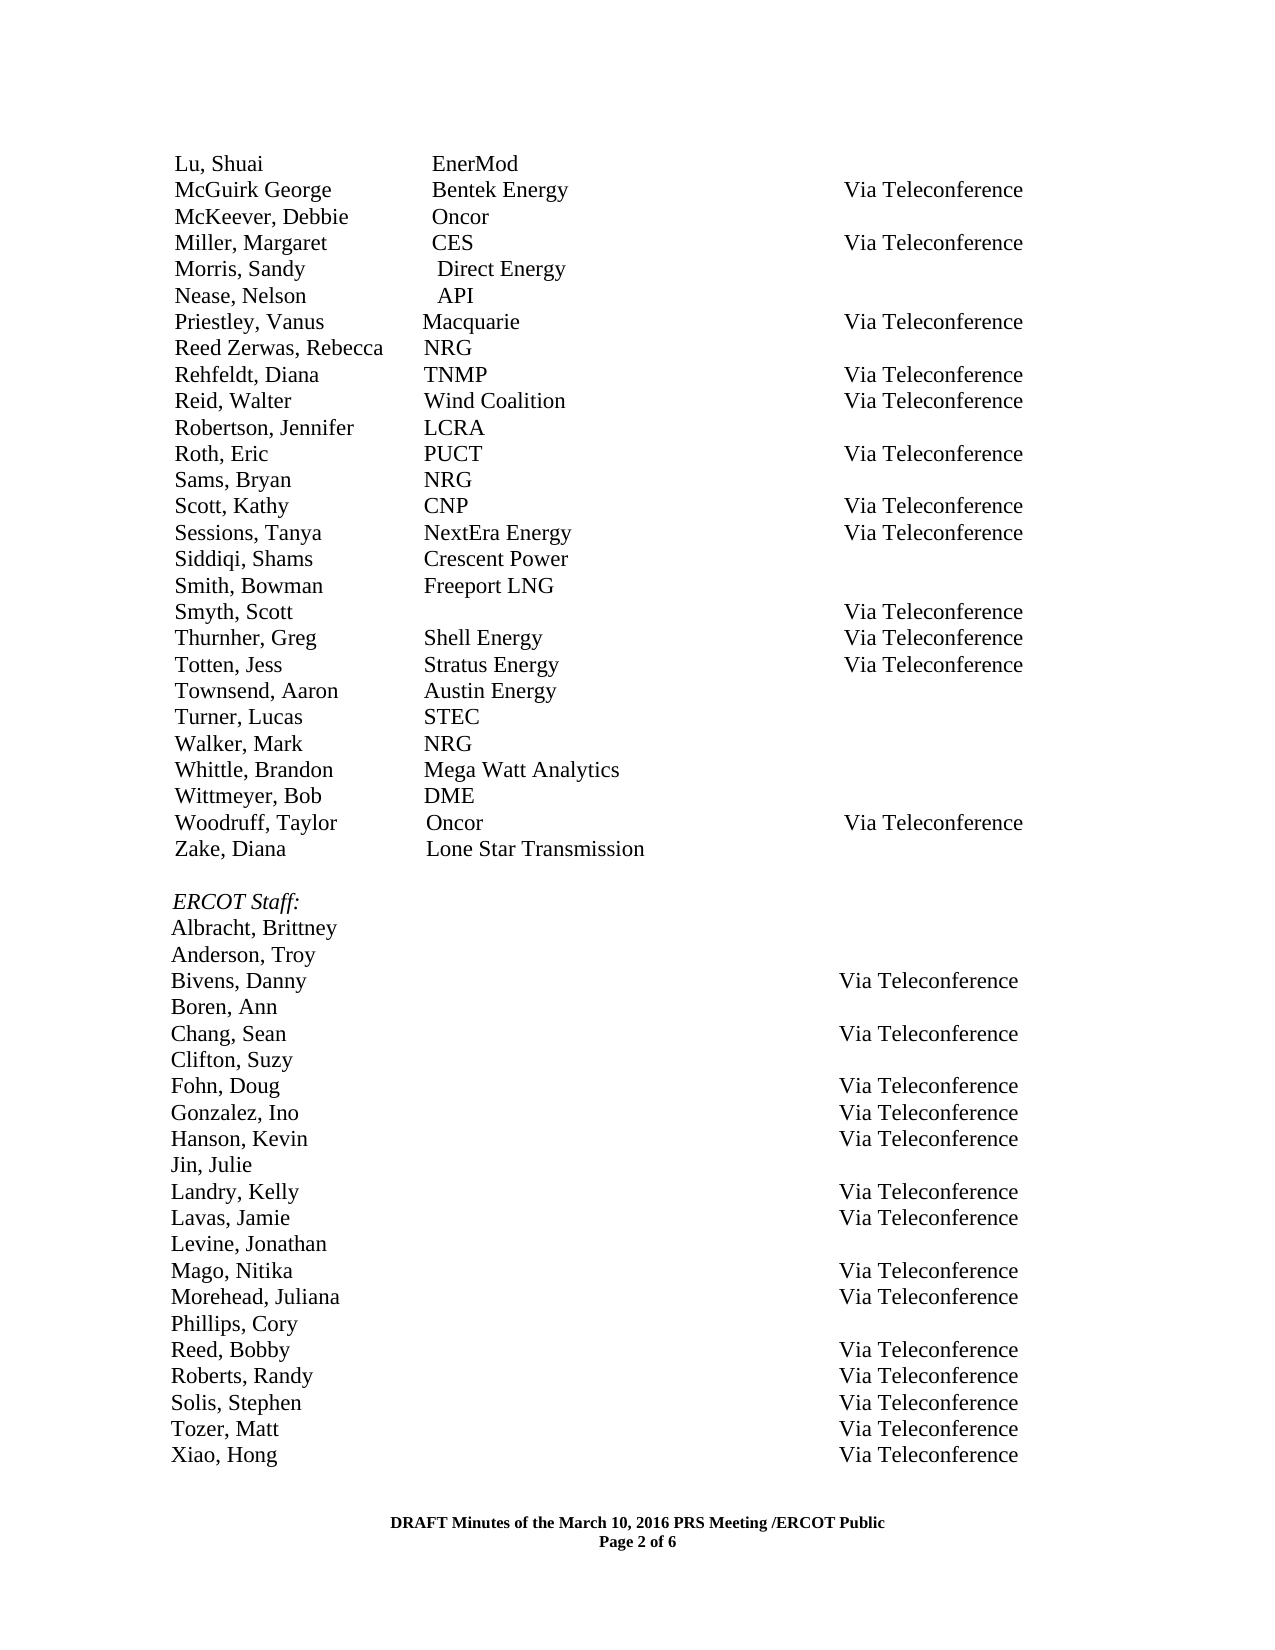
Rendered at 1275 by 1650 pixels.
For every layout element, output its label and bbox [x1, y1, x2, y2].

table_header [161, 150, 1110, 1494]
